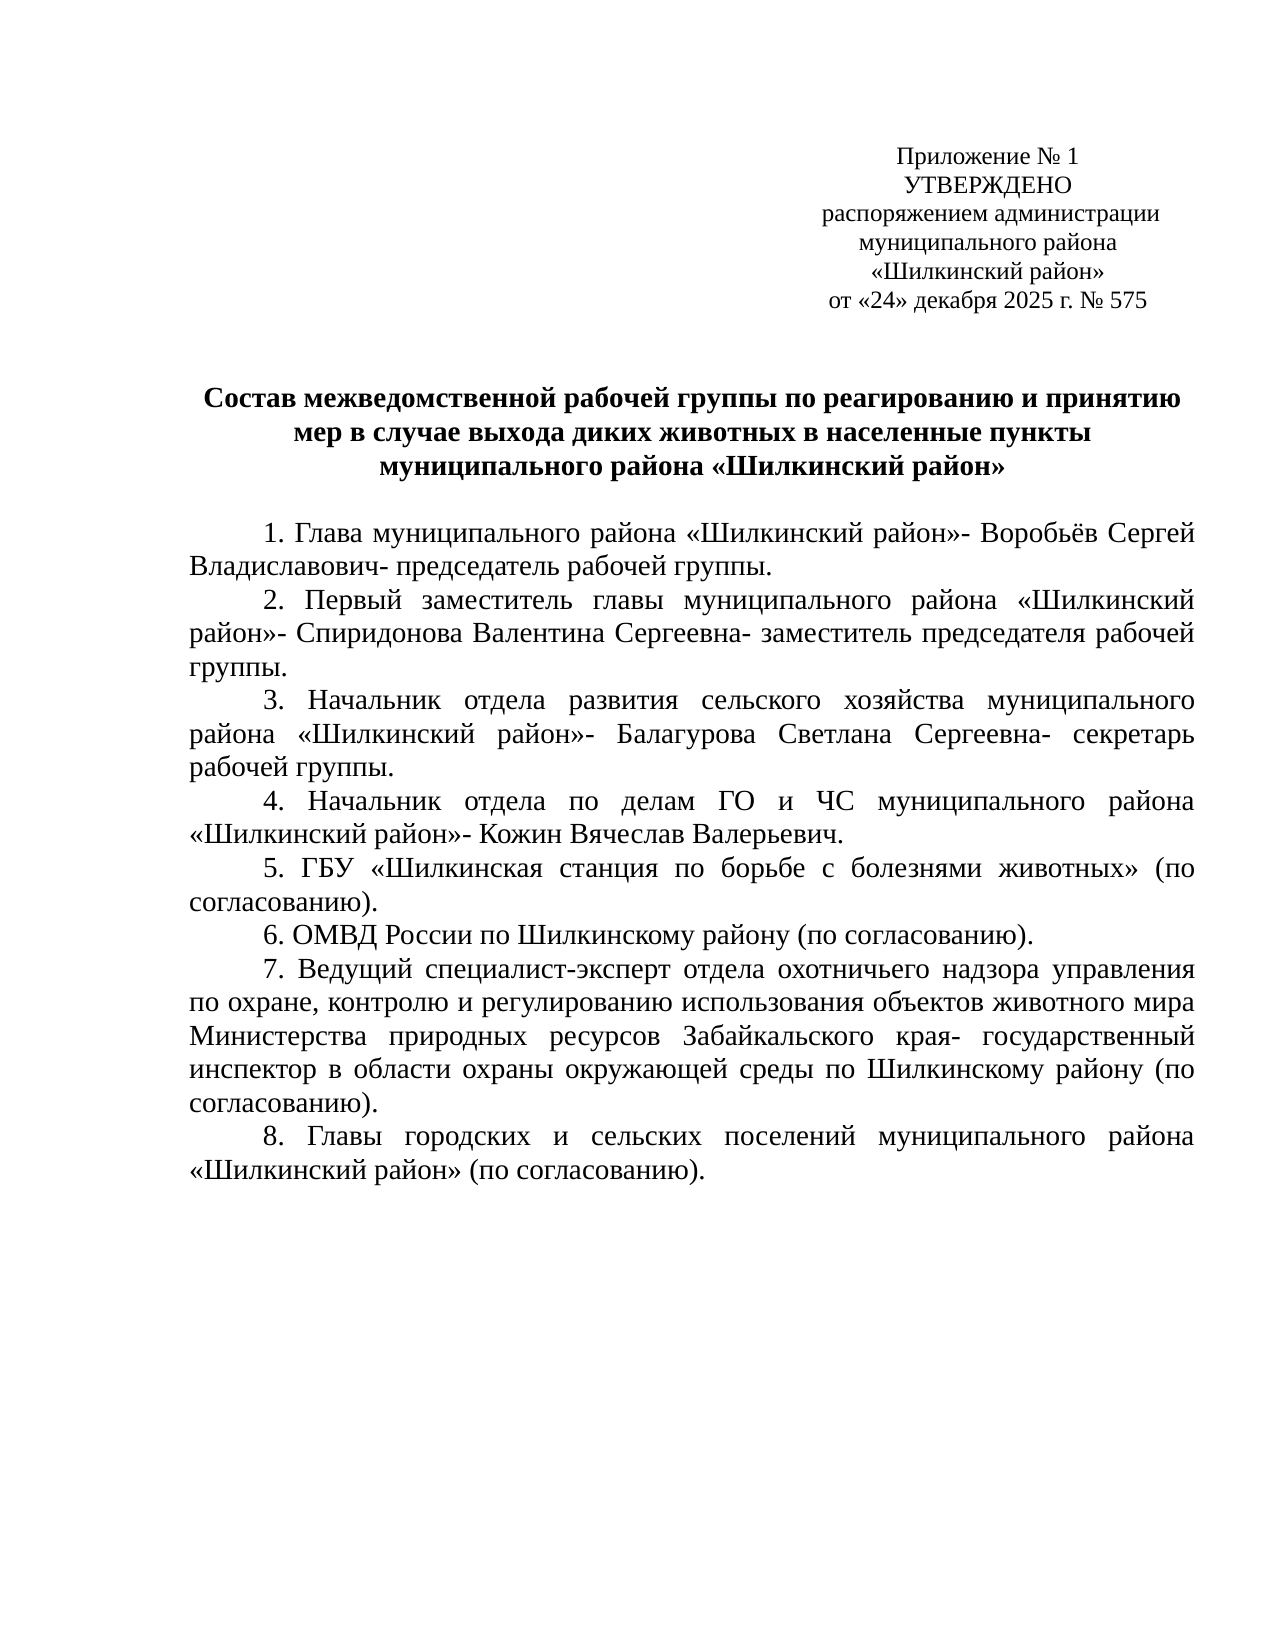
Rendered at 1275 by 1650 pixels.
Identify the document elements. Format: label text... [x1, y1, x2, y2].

text УТВЕРЖДЕНО [779, 170, 1196, 198]
text муниципального района «Шилкинский район» [779, 227, 1196, 285]
text Состав межведомственной рабочей группы по реагированию и принятию мер в случае выхода диких животных в населенные пункты муниципального района «Шилкинский район» [189, 381, 1196, 481]
text 1. Глава муниципального района «Шилкинский район»- Воробьёв Сергей Владиславович- председатель рабочей группы. [189, 515, 1196, 582]
text 6. ОМВД России по Шилкинскому району (по согласованию). [189, 917, 1196, 951]
text Приложение № 1 [779, 141, 1196, 170]
text 4. Начальник отдела по делам ГО и ЧС муниципального района «Шилкинский район»- Кожин Вячеслав Валерьевич. [189, 783, 1196, 850]
text 3. Начальник отдела развития сельского хозяйства муниципального района «Шилкинский район»- Балагурова Светлана Сергеевна- секретарь рабочей группы. [189, 682, 1196, 783]
text 8. Главы городских и сельских поселений муниципального района «Шилкинский район» (по согласованию). [189, 1118, 1196, 1186]
text распоряжением администрации [779, 198, 1196, 227]
text 5. ГБУ «Шилкинская станция по борьбе с болезнями животных» (по согласованию). [189, 850, 1196, 917]
text 2. Первый заместитель главы муниципального района «Шилкинский район»- Спиридонова Валентина Сергеевна- заместитель председателя рабочей группы. [189, 582, 1196, 682]
text 7. Ведущий специалист-эксперт отдела охотничьего надзора управления по охране, контролю и регулированию использования объектов животного мира Министерства природных ресурсов Забайкальского края- государственный инспектор в области охраны окружающей среды по Шилкинскому району (по согласованию). [189, 951, 1196, 1118]
text от «24» декабря 2025 г. № 575 [779, 285, 1196, 313]
